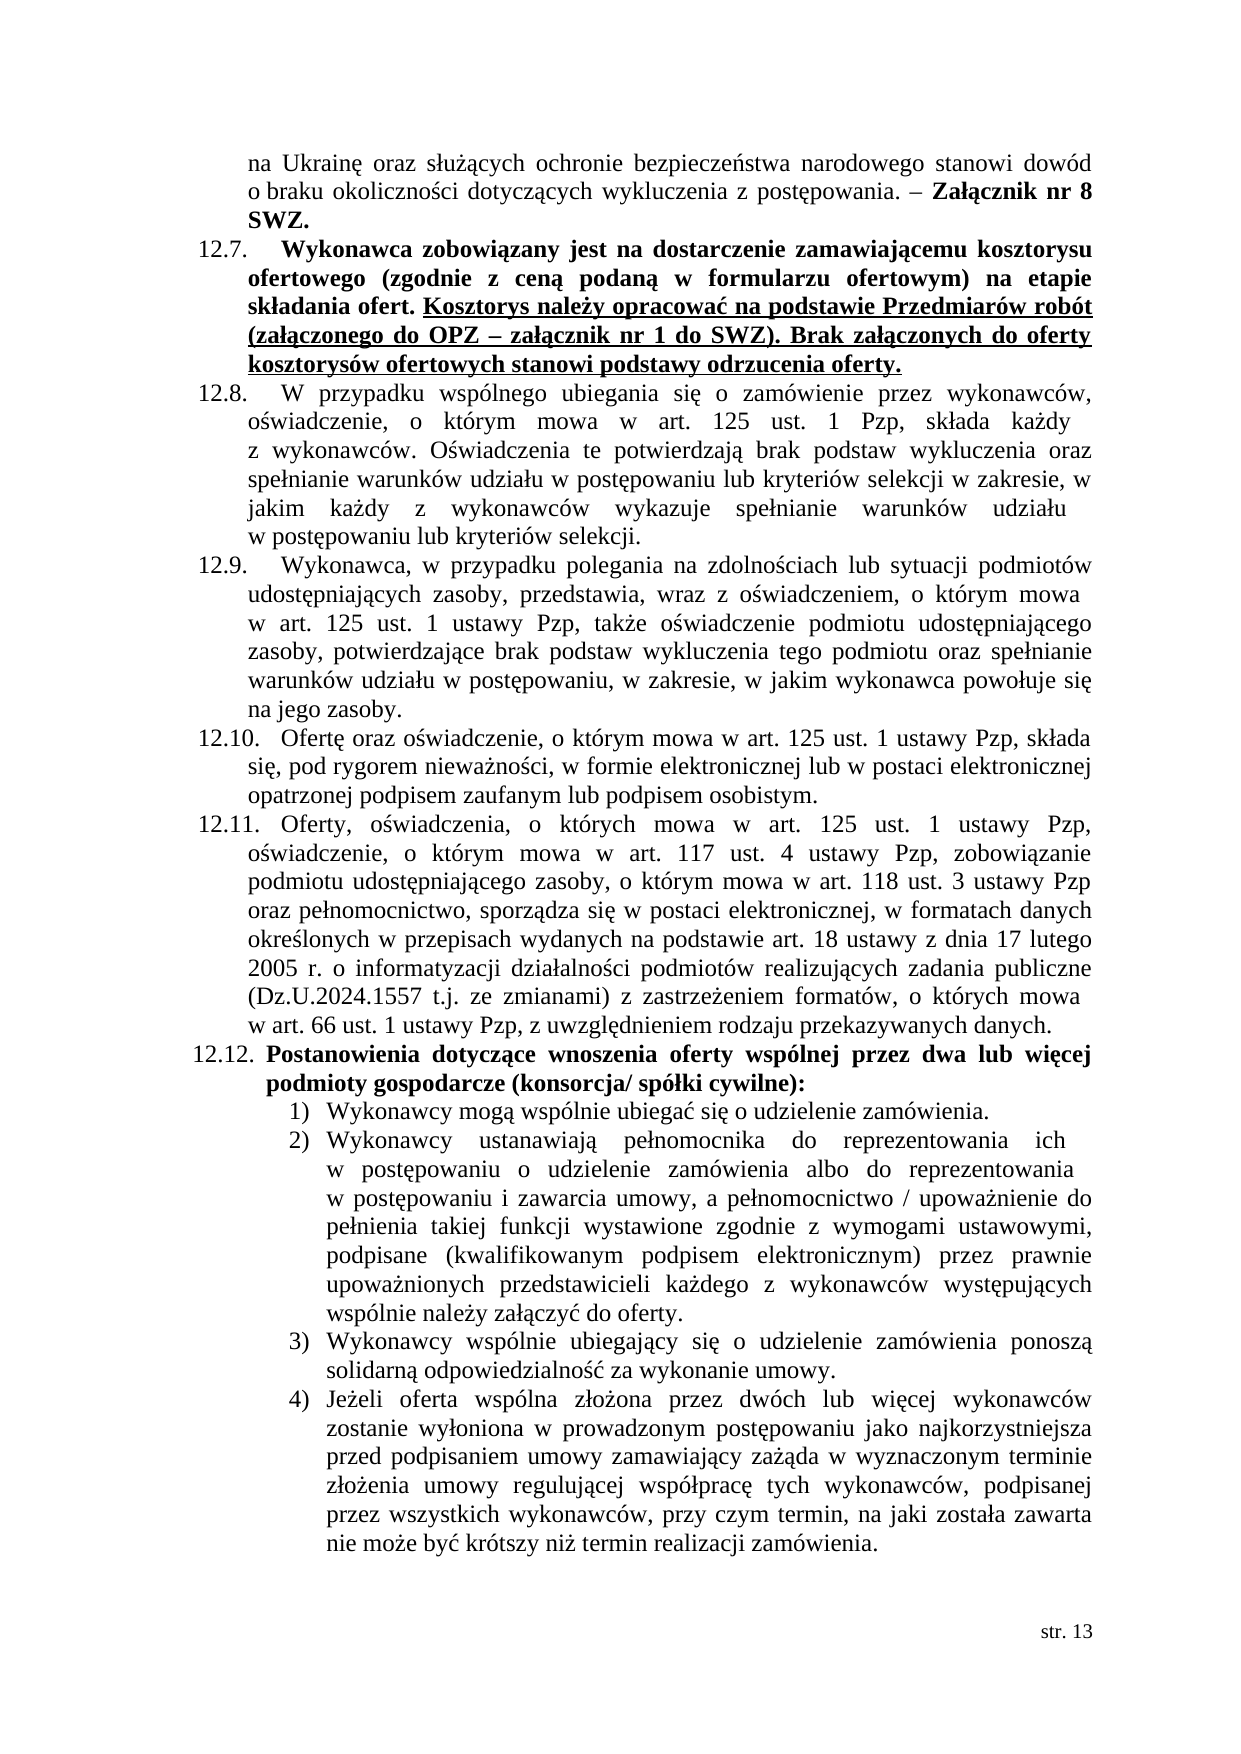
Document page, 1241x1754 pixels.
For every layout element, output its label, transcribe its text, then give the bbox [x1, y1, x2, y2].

list Jeżeli oferta wspólna złożona przez dwóch lub więcej wykonawców zostanie wyłoniona w prowadzonym postępowaniu jako najkorzystniejsza przed podpisaniem umowy zamawiający zażąda w wyznaczonym terminie złożenia umowy regulującej współpracę tych wykonawców, podpisanej przez wszystkich wykonawców, przy czym termin, na jaki została zawarta nie może być krótszy niż termin realizacji zamówienia. [289, 1384, 1093, 1556]
list Wykonawcy ustanawiają pełnomocnika do reprezentowania ich w postępowaniu o udzielenie zamówienia albo do reprezentowania w postępowaniu i zawarcia umowy, a pełnomocnictwo / upoważnienie do pełnienia takiej funkcji wystawione zgodnie z wymogami ustawowymi, podpisane (kwalifikowanym podpisem elektronicznym) przez prawnie upoważnionych przedstawicieli każdego z wykonawców występujących wspólnie należy załączyć do oferty. [289, 1125, 1093, 1326]
list Oferty, oświadczenia, o których mowa w art. 125 ust. 1 ustawy Pzp, oświadczenie, o którym mowa w art. 117 ust. 4 ustawy Pzp, zobowiązanie podmiotu udostępniającego zasoby, o którym mowa w art. 118 ust. 3 ustawy Pzp oraz pełnomocnictwo, sporządza się w postaci elektronicznej, w formatach danych określonych w przepisach wydanych na podstawie art. 18 ustawy z dnia 17 lutego 2005 r. o informatyzacji działalności podmiotów realizujących zadania publiczne (Dz.U.2024.1557 t.j. ze zmianami) z zastrzeżeniem formatów, o których mowa w art. 66 ust. 1 ustawy Pzp, z uwzględnieniem rodzaju przekazywanych danych. [198, 809, 1093, 1039]
list Wykonawcy mogą wspólnie ubiegać się o udzielenie zamówienia. [289, 1096, 1093, 1125]
list Postanowienia dotyczące wnoszenia oferty wspólnej przez dwa lub więcej podmioty gospodarcze (konsorcja/ spółki cywilne): [192, 1039, 1093, 1096]
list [198, 148, 1093, 234]
list Ofertę oraz oświadczenie, o którym mowa w art. 125 ust. 1 ustawy Pzp, składa się, pod rygorem nieważności, w formie elektronicznej lub w postaci elektronicznej opatrzonej podpisem zaufanym lub podpisem osobistym. [198, 723, 1093, 809]
list W przypadku wspólnego ubiegania się o zamówienie przez wykonawców, oświadczenie, o którym mowa w art. 125 ust. 1 Pzp, składa każdy z wykonawców. Oświadczenia te potwierdzają brak podstaw wykluczenia oraz spełnianie warunków udziału w postępowaniu lub kryteriów selekcji w zakresie, w jakim każdy z wykonawców wykazuje spełnianie warunków udziału w postępowaniu lub kryteriów selekcji. [198, 378, 1093, 550]
list Wykonawca, w przypadku polegania na zdolnościach lub sytuacji podmiotów udostępniających zasoby, przedstawia, wraz z oświadczeniem, o którym mowa w art. 125 ust. 1 ustawy Pzp, także oświadczenie podmiotu udostępniającego zasoby, potwierdzające brak podstaw wykluczenia tego podmiotu oraz spełnianie warunków udziału w postępowaniu, w zakresie, w jakim wykonawca powołuje się na jego zasoby. [198, 550, 1093, 723]
list Wykonawcy wspólnie ubiegający się o udzielenie zamówienia ponoszą solidarną odpowiedzialność za wykonanie umowy. [289, 1326, 1093, 1384]
list Wykonawca zobowiązany jest na dostarczenie zamawiającemu kosztorysu ofertowego (zgodnie z ceną podaną w formularzu ofertowym) na etapie składania ofert. Kosztorys należy opracować na podstawie Przedmiarów robót (załączonego do OPZ – załącznik nr 1 do SWZ). Brak załączonych do oferty kosztorysów ofertowych stanowi podstawy odrzucenia oferty. [198, 234, 1093, 378]
